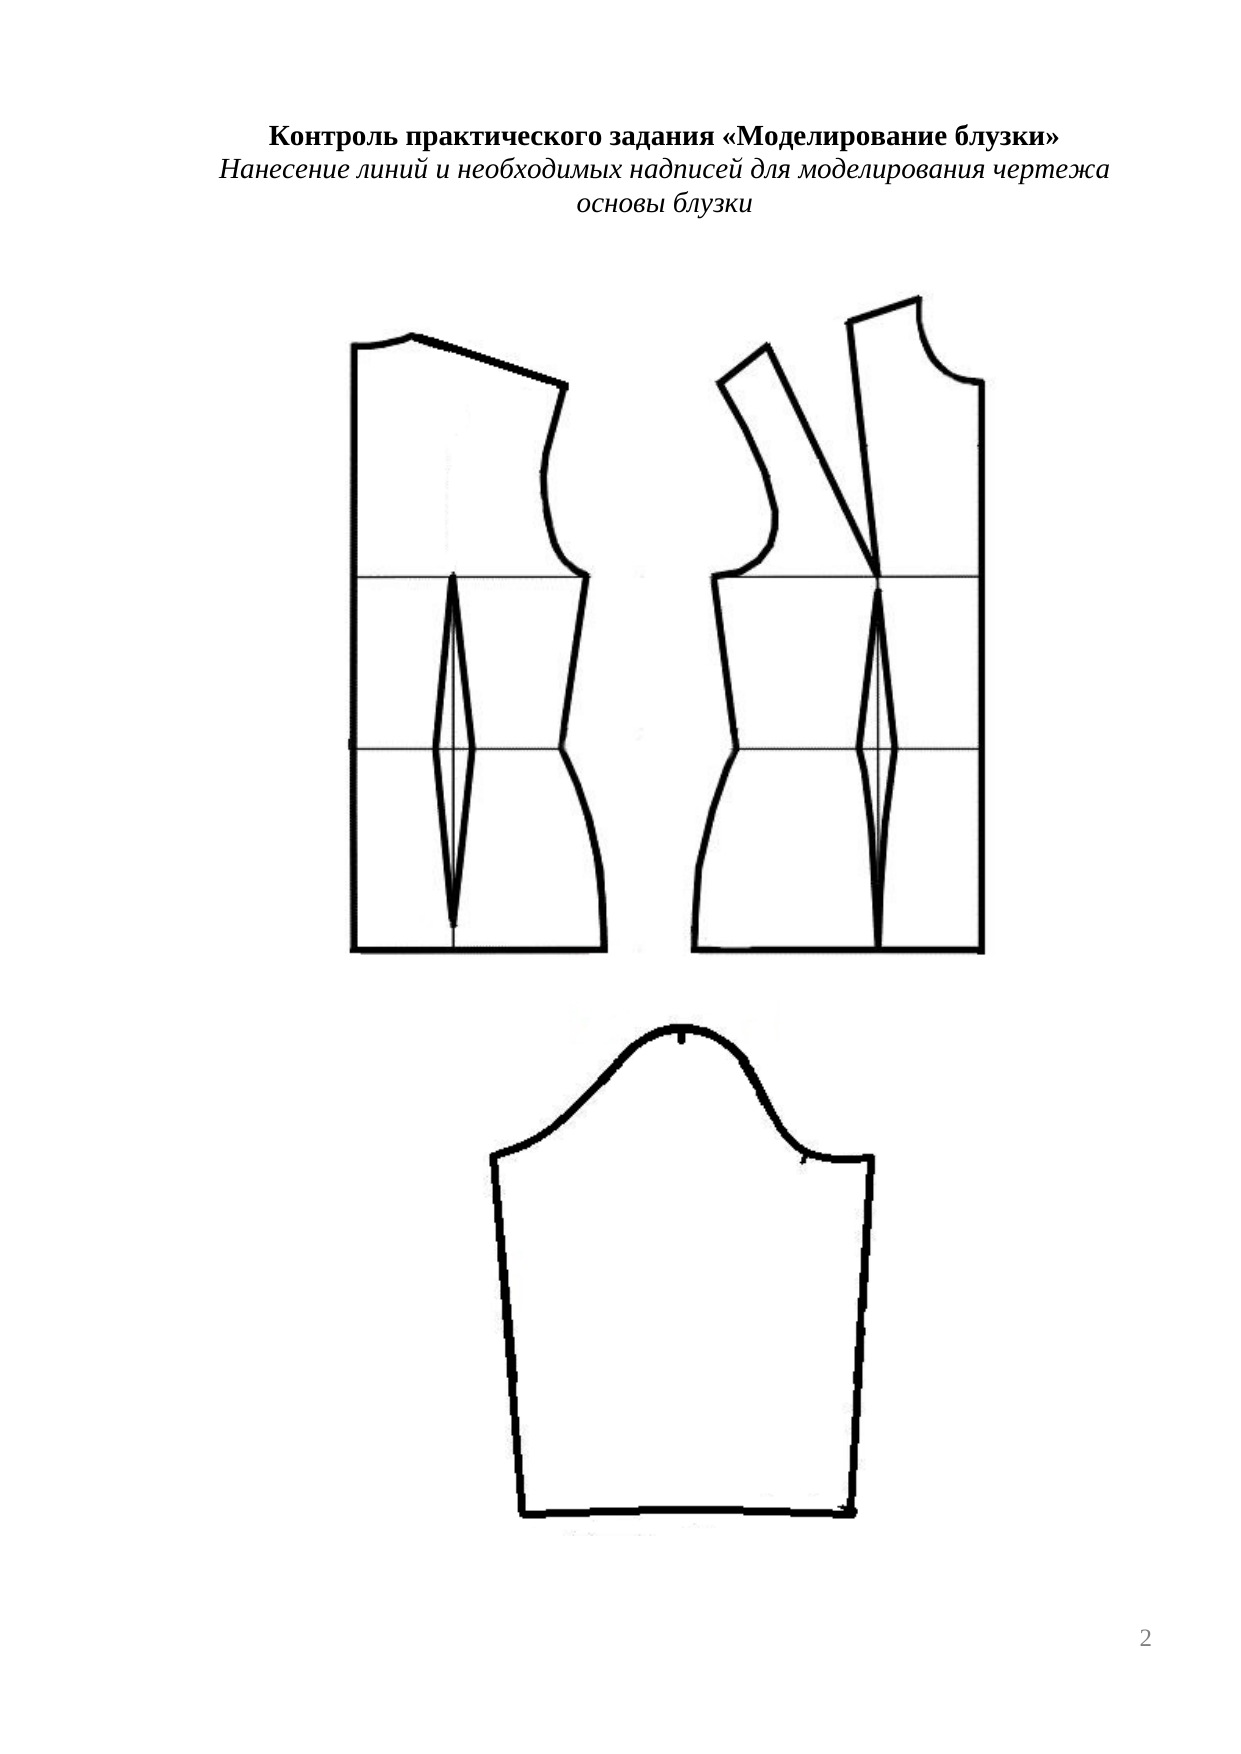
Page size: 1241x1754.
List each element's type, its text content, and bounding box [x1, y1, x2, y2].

picture [325, 278, 1004, 1536]
text Нанесение линий и необходимых надписей для моделирования чертежа основы блузки [177, 152, 1152, 219]
text Контроль практического задания «Моделирование блузки» [177, 118, 1152, 152]
